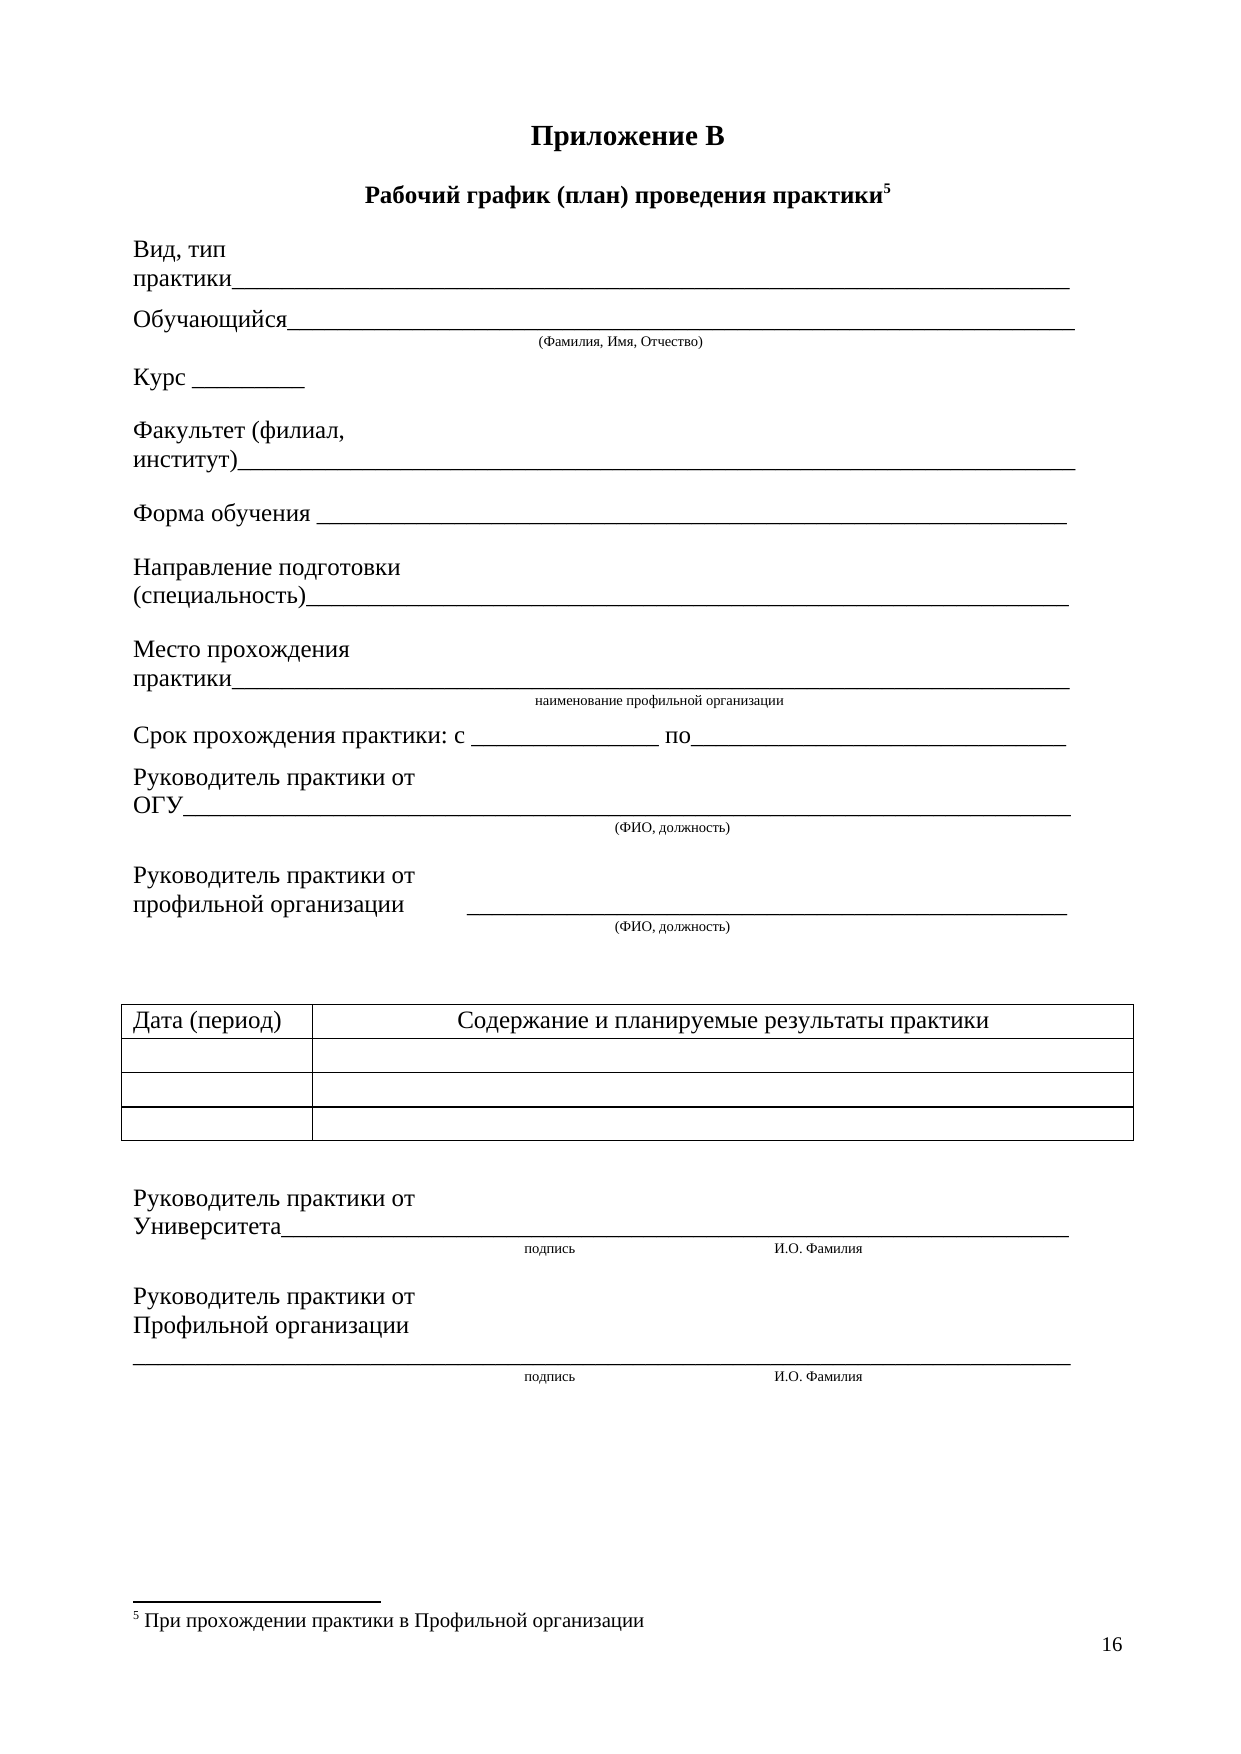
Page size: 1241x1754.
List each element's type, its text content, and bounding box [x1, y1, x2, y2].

text Профильной организации ___________________________________________________________________________ [133, 1310, 1122, 1368]
text (ФИО, должность) [133, 918, 1122, 947]
text Рабочий график (план) проведения практики [133, 180, 1122, 209]
table_cell [122, 1039, 312, 1072]
table_cell [122, 1073, 312, 1106]
text (ФИО, должность) [133, 819, 1122, 848]
text Руководитель практики от [133, 860, 1122, 889]
text Обучающийся_______________________________________________________________ [133, 304, 1122, 333]
text профильной организации ________________________________________________ [133, 889, 1122, 918]
table_header Дата (период) [122, 1005, 312, 1038]
text (Фамилия, Имя, Отчество) [133, 333, 1122, 362]
text Руководитель практики от [133, 1281, 1122, 1310]
table_cell [313, 1039, 1133, 1072]
table_cell [313, 1108, 1133, 1140]
text Руководитель практики от ОГУ_______________________________________________________________________ [133, 762, 1122, 819]
text Приложение В [133, 118, 1122, 152]
text Срок прохождения практики: с _______________ по______________________________ [133, 720, 1122, 749]
text подпись И.О. Фамилия [133, 1368, 1122, 1396]
text Направление подготовки (специальность)_____________________________________________________________ [133, 552, 1122, 609]
text Форма обучения ____________________________________________________________ [133, 498, 1122, 527]
text Факультет (филиал, институт)___________________________________________________________________ [133, 415, 1122, 473]
table_header Содержание и планируемые результаты практики [313, 1005, 1133, 1038]
text Вид, тип практики___________________________________________________________________ [133, 234, 1122, 292]
text Руководитель практики от Университета_______________________________________________________________ [133, 1183, 1122, 1240]
table_cell [313, 1073, 1133, 1106]
text подпись И.О. Фамилия [133, 1240, 1122, 1269]
text Место прохождения практики___________________________________________________________________ [133, 634, 1122, 692]
text наименование профильной организации [133, 692, 1122, 720]
table_cell [122, 1108, 312, 1140]
text Курс _________ [133, 362, 1122, 390]
